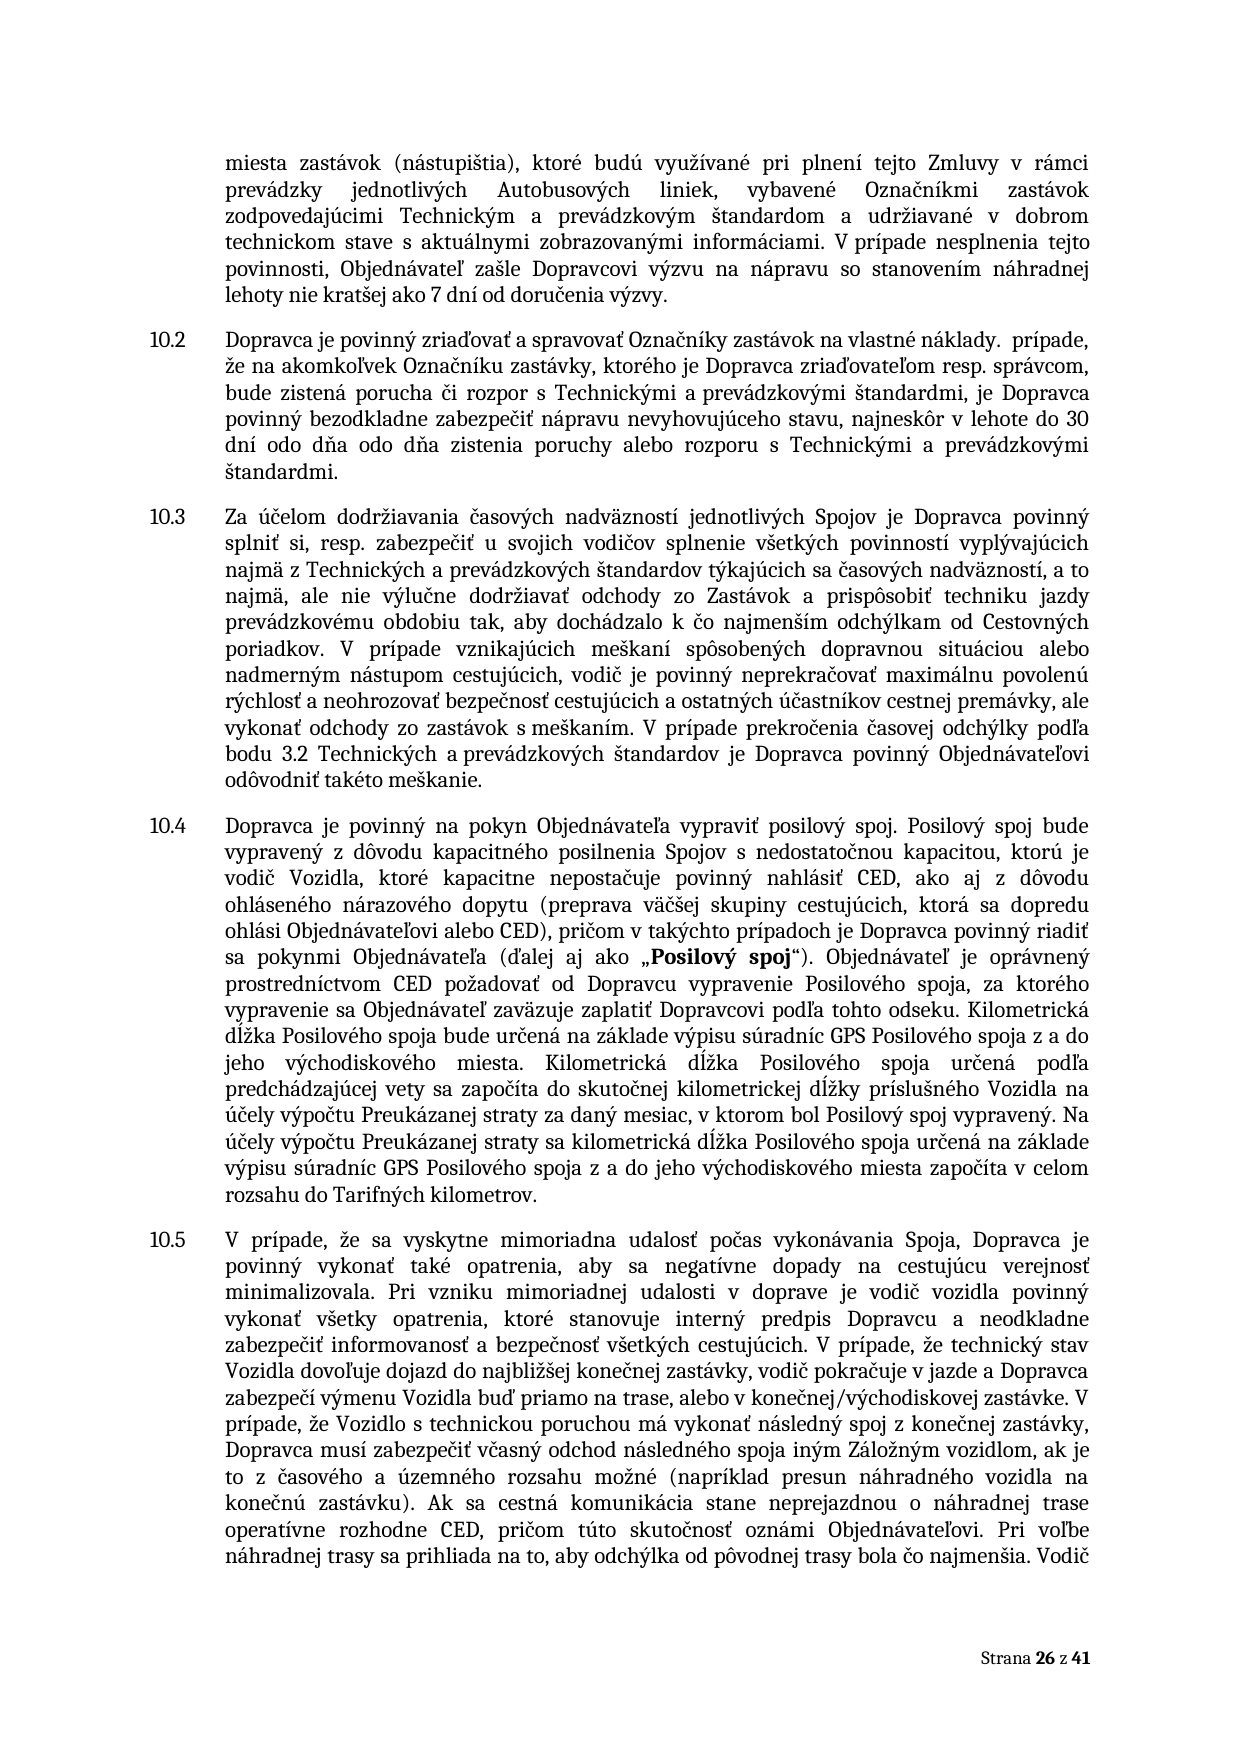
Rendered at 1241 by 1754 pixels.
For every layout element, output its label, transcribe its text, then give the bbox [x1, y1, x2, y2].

subtitle Za účelom dodržiavania časových nadväzností jednotlivých Spojov je Dopravca povinný splniť si, resp. zabezpečiť u svojich vodičov splnenie všetkých povinností vyplývajúcich najmä z Technických a prevádzkových štandardov týkajúcich sa časových nadväzností, a to najmä, ale nie výlučne dodržiavať odchody zo Zastávok a prispôsobiť techniku jazdy prevádzkovému obdobiu tak, aby dochádzalo k čo najmenším odchýlkam od Cestovných poriadkov. V prípade vznikajúcich meškaní spôsobených dopravnou situáciou alebo nadmerným nástupom cestujúcich, vodič je povinný neprekračovať maximálnu povolenú rýchlosť a neohrozovať bezpečnosť cestujúcich a ostatných účastníkov cestnej premávky, ale vykonať odchody zo zastávok s meškaním. V prípade prekročenia časovej odchýlky podľa bodu 3.2 Technických a prevádzkových štandardov je Dopravca povinný Objednávateľovi odôvodniť takéto meškanie. [150, 504, 1090, 794]
subtitle Dopravca je povinný na pokyn Objednávateľa vypraviť posilový spoj. Posilový spoj bude vypravený z dôvodu kapacitného posilnenia Spojov s nedostatočnou kapacitou, ktorú je vodič Vozidla, ktoré kapacitne nepostačuje povinný nahlásiť CED, ako aj z dôvodu ohláseného nárazového dopytu (preprava väčšej skupiny cestujúcich, ktorá sa dopredu ohlási Objednávateľovi alebo CED), pričom v takýchto prípadoch je Dopravca povinný riadiť sa pokynmi Objednávateľa (ďalej aj ako „Posilový spoj“). Objednávateľ je oprávnený prostredníctvom CED požadovať od Dopravcu vypravenie Posilového spoja, za ktorého vypravenie sa Objednávateľ zaväzuje zaplatiť Dopravcovi podľa tohto odseku. Kilometrická dĺžka Posilového spoja bude určená na základe výpisu súradníc GPS Posilového spoja z a do jeho východiskového miesta. Kilometrická dĺžka Posilového spoja určená podľa predchádzajúcej vety sa započíta do skutočnej kilometrickej dĺžky príslušného Vozidla na účely výpočtu Preukázanej straty za daný mesiac, v ktorom bol Posilový spoj vypravený. Na účely výpočtu Preukázanej straty sa kilometrická dĺžka Posilového spoja určená na základe výpisu súradníc GPS Posilového spoja z a do jeho východiskového miesta započíta v celom rozsahu do Tarifných kilometrov. [150, 812, 1090, 1208]
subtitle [150, 1226, 1090, 1569]
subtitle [150, 150, 1090, 308]
subtitle Dopravca je povinný zriaďovať a spravovať Označníky zastávok na vlastné náklady. prípade, že na akomkoľvek Označníku zastávky, ktorého je Dopravca zriaďovateľom resp. správcom, bude zistená porucha či rozpor s Technickými a prevádzkovými štandardmi, je Dopravca povinný bezodkladne zabezpečiť nápravu nevyhovujúceho stavu, najneskôr v lehote do 30 dní odo dňa odo dňa zistenia poruchy alebo rozporu s Technickými a prevádzkovými štandardmi. [150, 327, 1090, 485]
